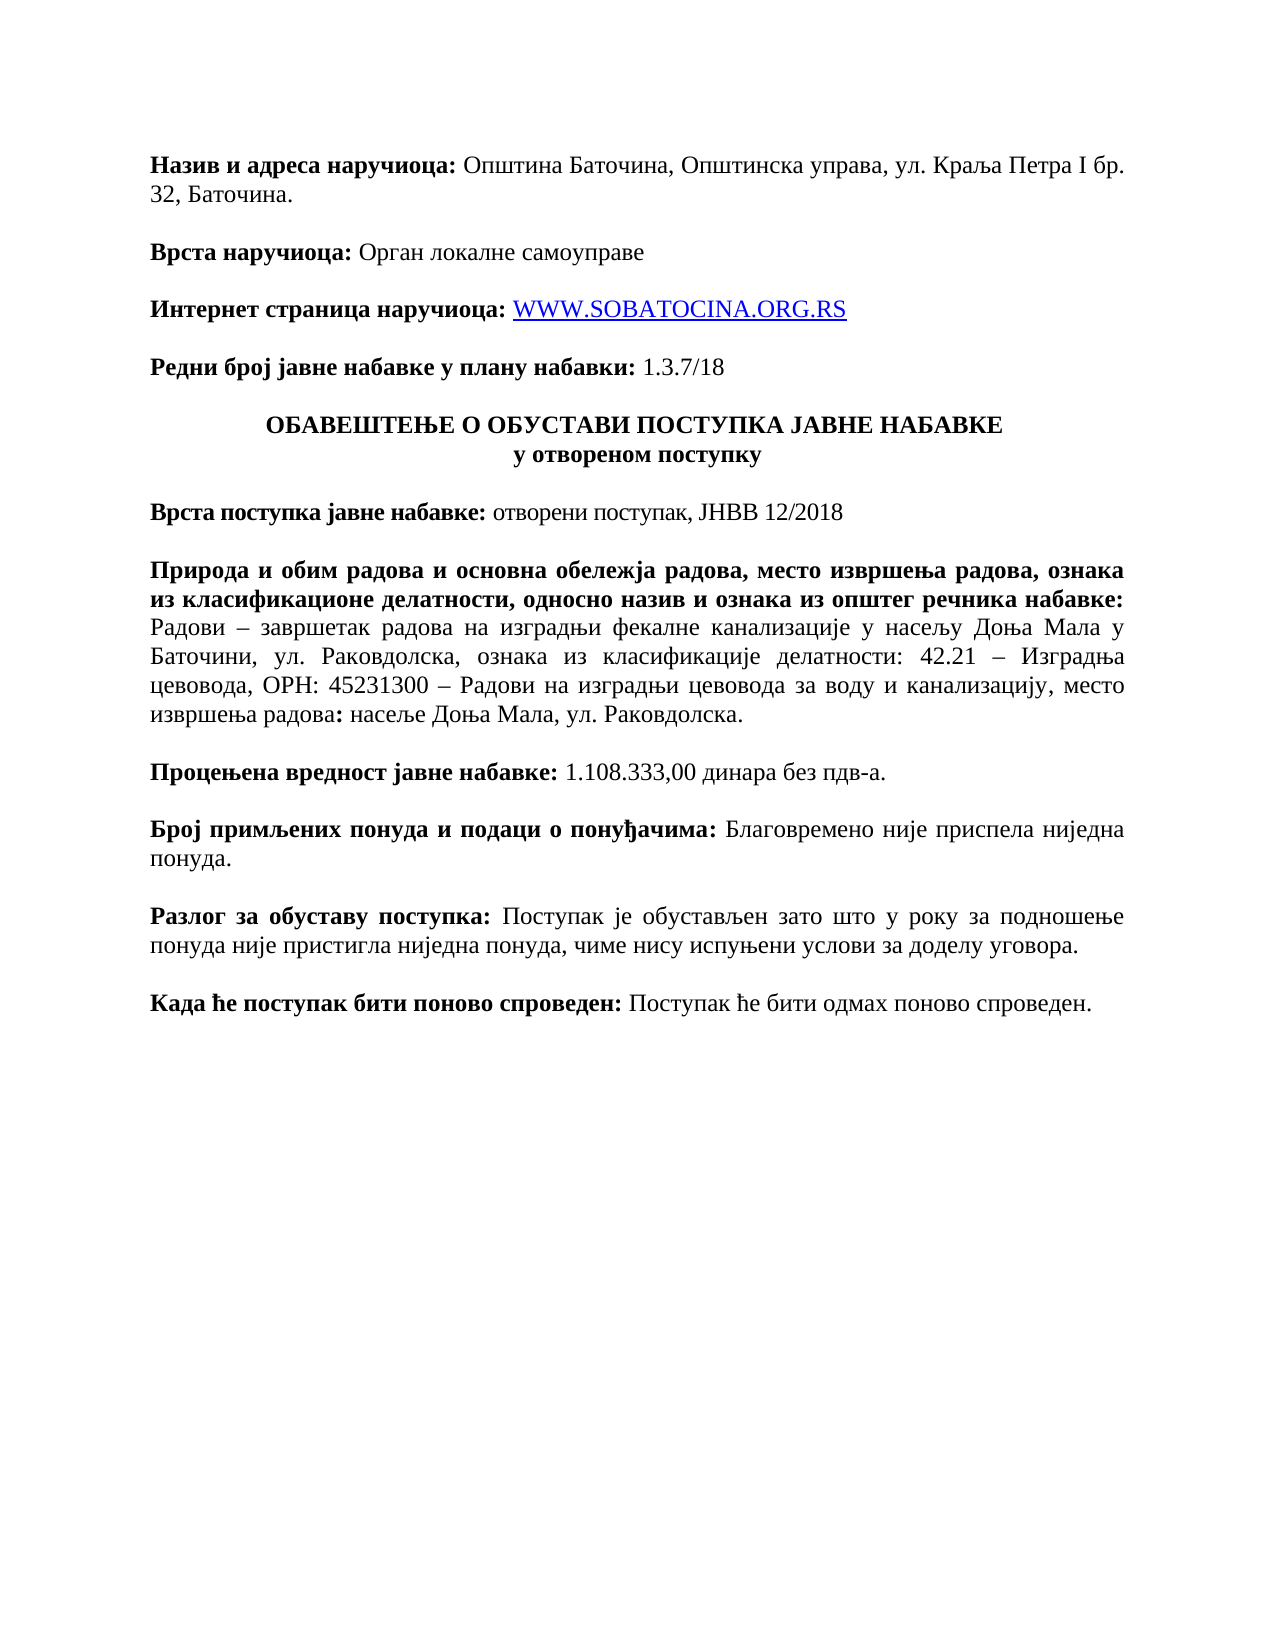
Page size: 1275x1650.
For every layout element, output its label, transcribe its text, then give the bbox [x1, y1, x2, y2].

text Врста наручиоца: Орган локалне самоуправе [150, 237, 1125, 265]
text Интернет страница наручиоца: WWW.SOBATOCINA.ORG.RS [150, 294, 1125, 323]
text Број примљених понуда и подаци о понуђачима: Благовремено није приспела ниједна понуда. [150, 814, 1125, 872]
text Разлог за обуставу поступка: Поступак је обустављен зато што у року за подношење понуда није пристигла ниједна понуда, чиме нису испуњени услови за доделу уговора. [150, 901, 1125, 959]
text Врста поступка јавне набавке: отворени поступак, ЈНВВ 12/2018 [150, 497, 1125, 526]
text Када ће поступак бити поново спроведен: Поступак ће бити одмах поново спроведен. [150, 988, 1125, 1017]
text Назив и адреса наручиоца: Општина Баточина, Општинска управа, ул. Краља Петра I бр. 32, Баточина. [150, 150, 1125, 207]
text ОБАВЕШТЕЊЕ О ОБУСТАВИ ПОСТУПКА ЈАВНЕ НАБАВКЕ у отвореном поступку [150, 410, 1125, 468]
text Редни број јавне набавке у плану набавки: 1.3.7/18 [150, 352, 1125, 381]
text Процењена вредност јавне набавке: 1.108.333,00 динара без пдв-а. [150, 757, 1125, 785]
text Природа и обим радова и основна обележја радова, место извршења радова, ознака из класификационе делатности, односно назив и ознака из општег речника набавке: Радови – завршетак радова на изградњи фекалне канализације у насељу Доња Мала у Баточини, ул. Раковдолска, ознака из класификације делатности: 42.21 – Изградња цевовода, OРН: 45231300 – Радови на изградњи цевовода за воду и канализацију, место извршења радова: насеље Доња Мала, ул. Раковдолска. [150, 555, 1125, 727]
